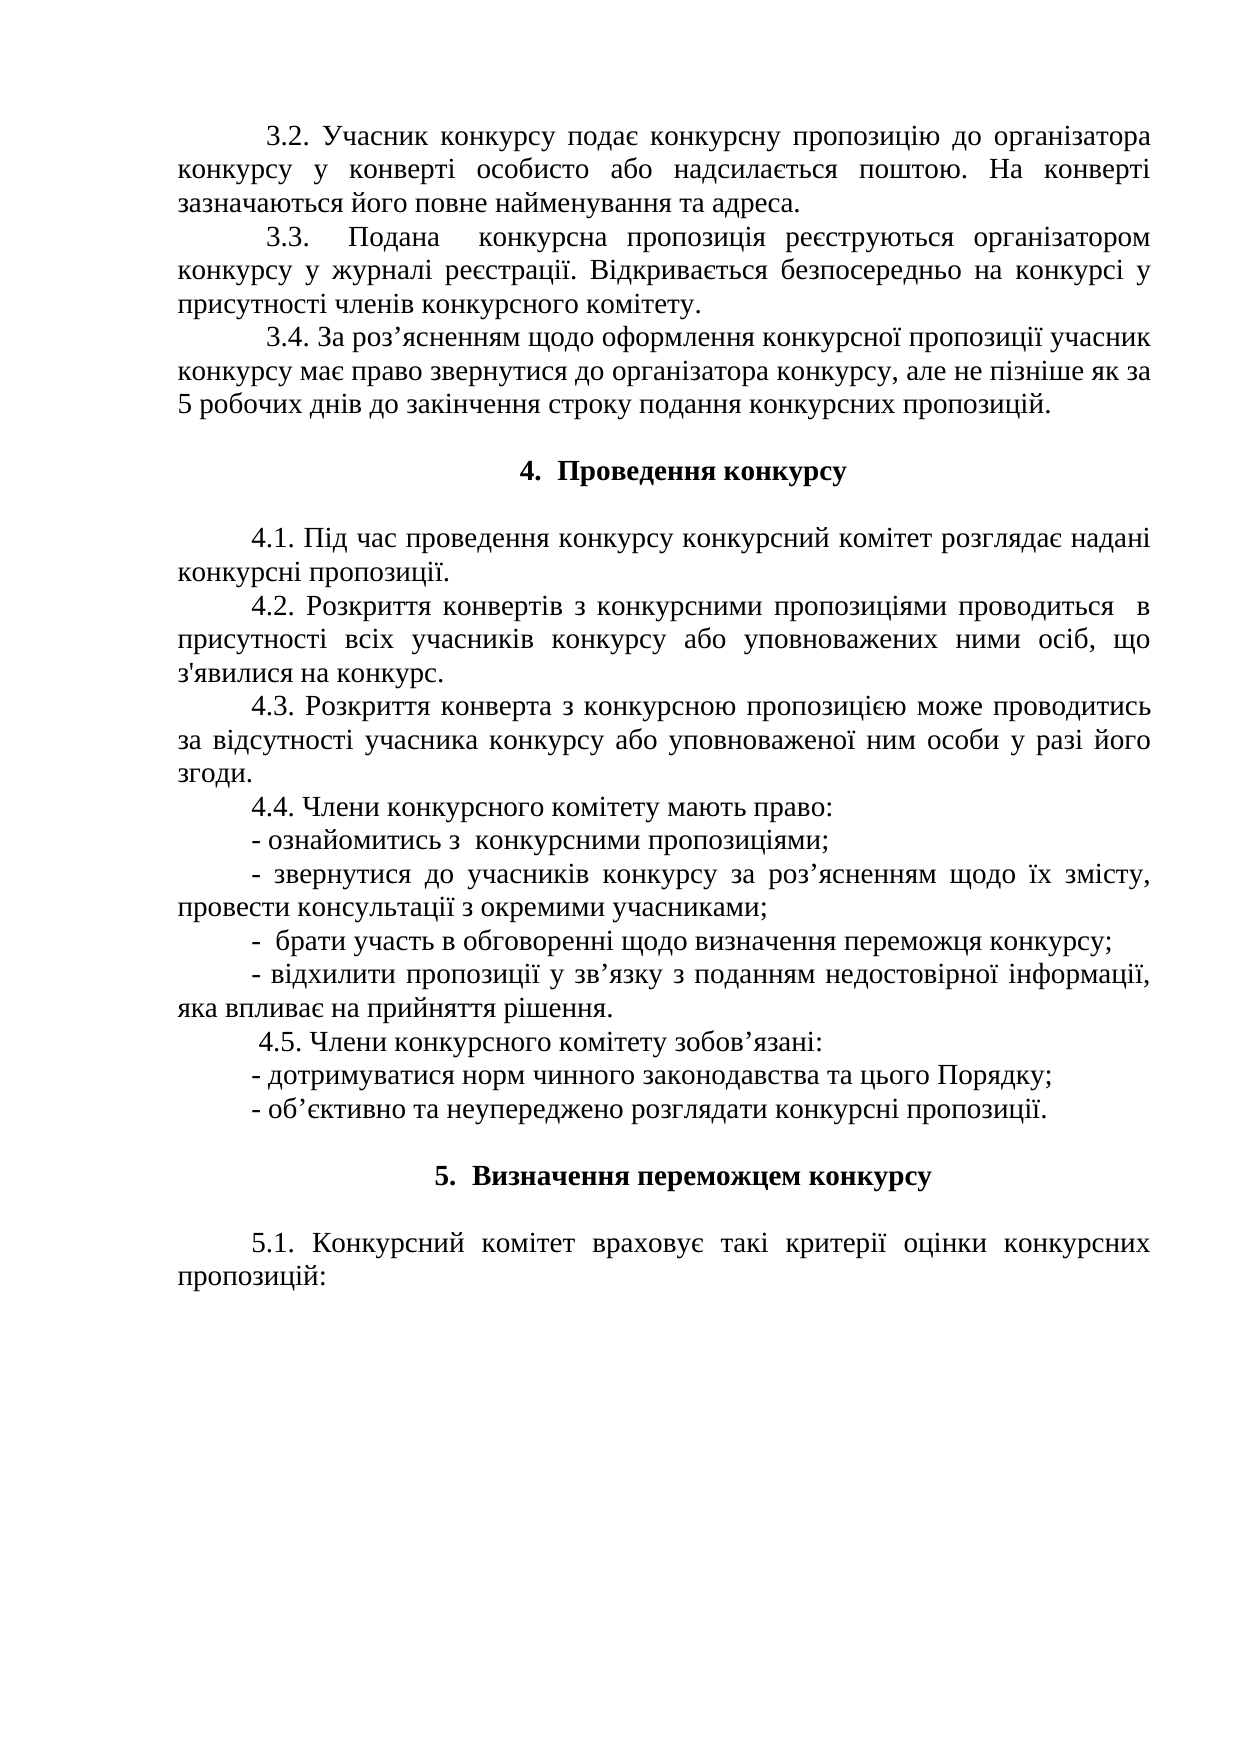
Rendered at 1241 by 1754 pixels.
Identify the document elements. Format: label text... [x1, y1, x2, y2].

text - об’єктивно та неупереджено розглядати конкурсні пропозиції. [177, 1091, 1152, 1124]
text 4.5. Члени конкурсного комітету зобов’язані: [177, 1024, 1152, 1057]
text 4.4. Члени конкурсного комітету мають право: [177, 789, 1152, 822]
text 5.1. Конкурсний комітет враховує такі критерії оцінки конкурсних пропозицій: [177, 1225, 1152, 1292]
list Визначення переможцем конкурсу [215, 1158, 1152, 1191]
text 4.3. Розкриття конверта з конкурсною пропозицією може проводитись за відсутності учасника конкурсу або уповноваженої ним особи у разі його згоди. [177, 688, 1152, 789]
text 4.2. Розкриття конвертів з конкурсними пропозиціями проводиться в присутності всіх учасників конкурсу або уповноважених ними осіб, що з'явилися на конкурс. [177, 588, 1152, 688]
text 3.4. За роз’ясненням щодо оформлення конкурсної пропозиції учасник конкурсу має право звернутися до організатора конкурсу, але не пізніше як за 5 робочих днів до закінчення строку подання конкурсних пропозицій. [177, 319, 1152, 420]
text 3.3. Подана конкурсна пропозиція реєструються організатором конкурсу у журналі реєстрації. Відкривається безпосередньо на конкурсі у присутності членів конкурсного комітету. [177, 219, 1152, 319]
text - дотримуватися норм чинного законодавства та цього Порядку; [177, 1057, 1152, 1091]
text 3.2. Учасник конкурсу подає конкурсну пропозицію до організатора конкурсу у конверті особисто або надсилається поштою. На конверті зазначаються його повне найменування та адреса. [177, 118, 1152, 219]
text - відхилити пропозиції у зв’язку з поданням недостовірної інформації, яка впливає на прийняття рішення. [177, 957, 1152, 1024]
text - ознайомитись з конкурсними пропозиціями; [177, 822, 1152, 856]
text - брати участь в обговоренні щодо визначення переможця конкурсу; [177, 923, 1152, 957]
text 4.1. Під час проведення конкурсу конкурсний комітет розглядає надані конкурсні пропозиції. [177, 521, 1152, 588]
text - звернутися до учасників конкурсу за роз’ясненням щодо їх змісту, провести консультації з окремими учасниками; [177, 856, 1152, 923]
list Проведення конкурсу [215, 453, 1152, 487]
